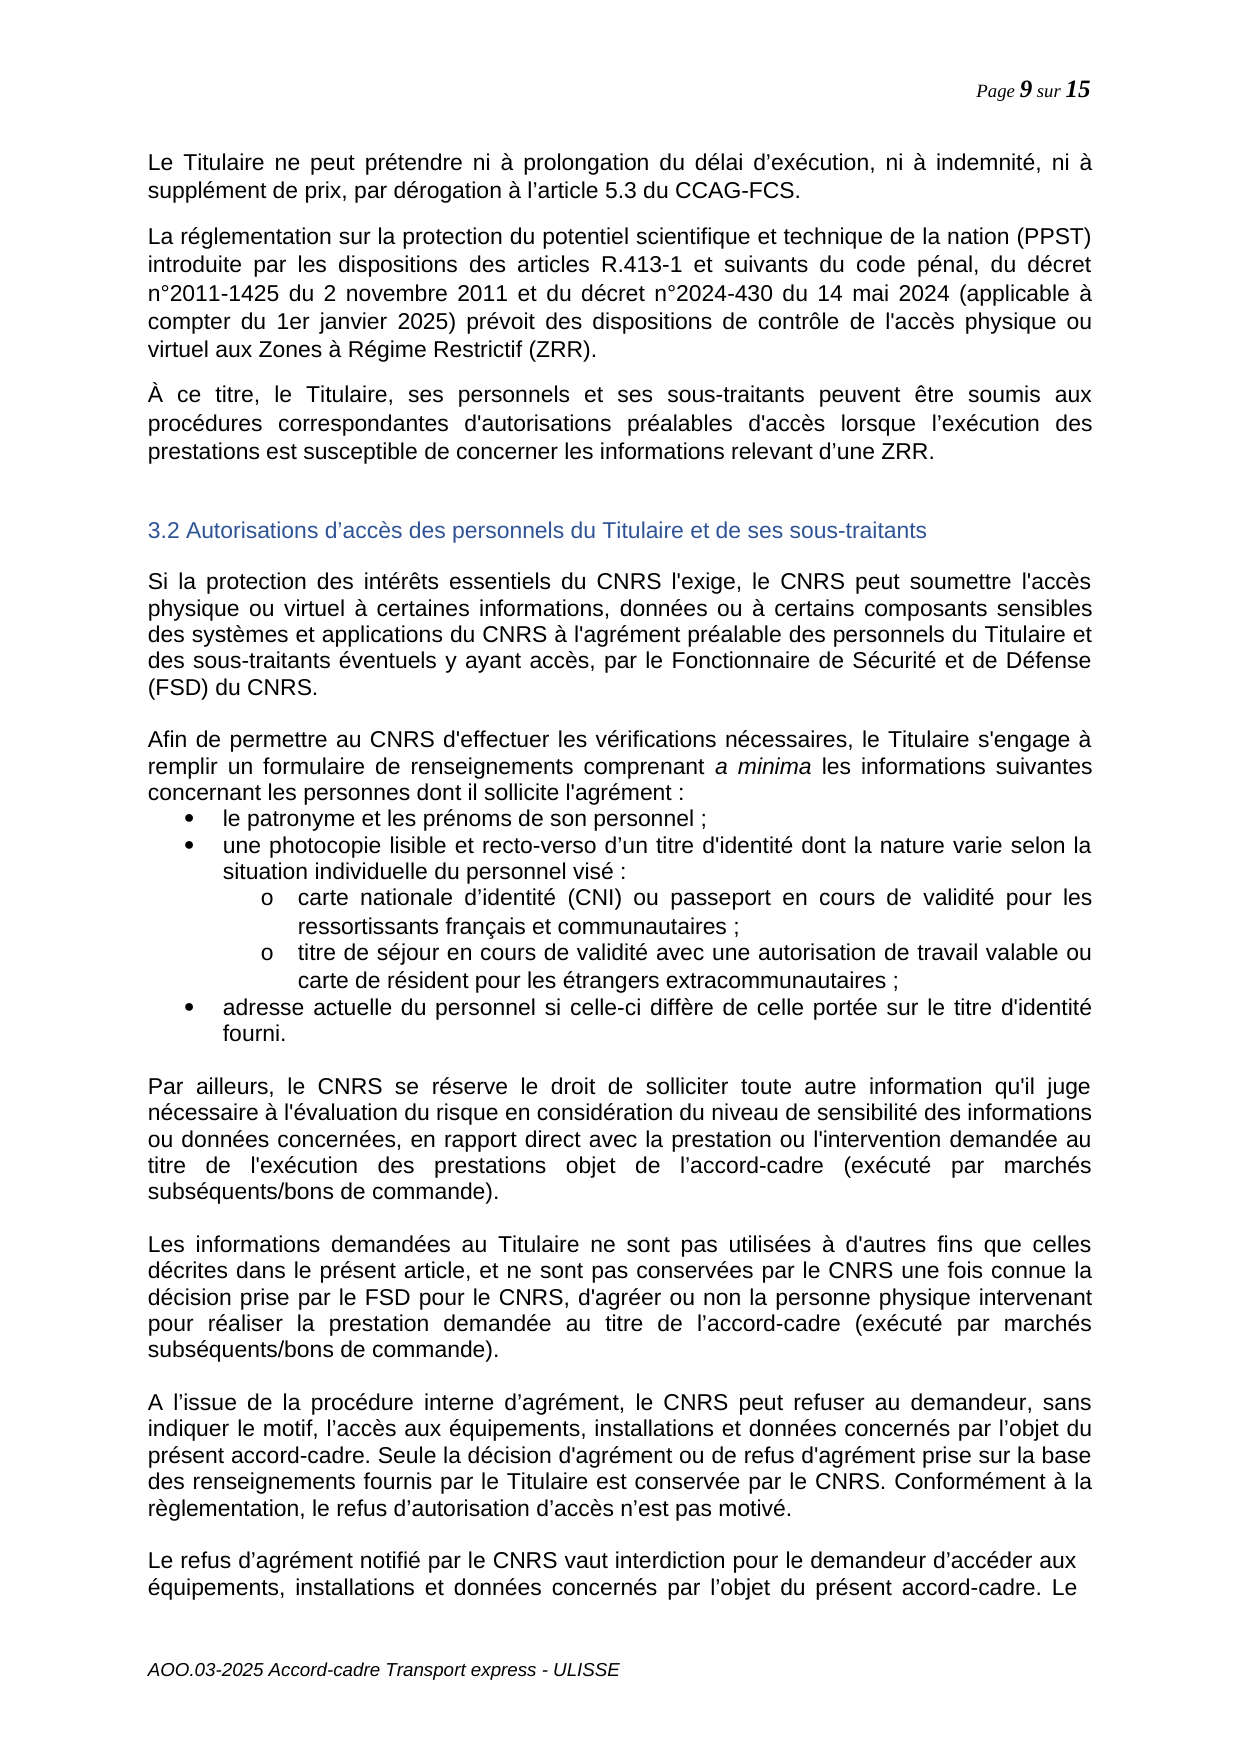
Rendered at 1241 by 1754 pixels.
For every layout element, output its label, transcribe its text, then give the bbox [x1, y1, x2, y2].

text A l’issue de la procédure interne d’agrément, le CNRS peut refuser au demandeur, sans indiquer le motif, l’accès aux équipements, installations et données concernés par l’objet du présent accord-cadre. Seule la décision d'agrément ou de refus d'agrément prise sur la base des renseignements fournis par le Titulaire est conservée par le CNRS. Conformément à la règlementation, le refus d’autorisation d’accès n’est pas motivé. [148, 1389, 1093, 1521]
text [148, 1548, 1077, 1600]
text Les informations demandées au Titulaire ne sont pas utilisées à d'autres fins que celles décrites dans le présent article, et ne sont pas conservées par le CNRS une fois connue la décision prise par le FSD pour le CNRS, d'agréer ou non la personne physique intervenant pour réaliser la prestation demandée au titre de l’accord-cadre (exécuté par marchés subséquents/bons de commande). [148, 1231, 1093, 1363]
list le patronyme et les prénoms de son personnel ; [185, 805, 1093, 832]
list une photocopie lisible et recto-verso d’un titre d'identité dont la nature varie selon la situation individuelle du personnel visé : [185, 832, 1093, 884]
text À ce titre, le Titulaire, ses personnels et ses sous-traitants peuvent être soumis aux procédures correspondantes d'autorisations préalables d'accès lorsque l’exécution des prestations est susceptible de concerner les informations relevant d’une ZRR. [148, 381, 1093, 465]
text Le Titulaire ne peut prétendre ni à prolongation du délai d’exécution, ni à indemnité, ni à supplément de prix, par dérogation à l’article 5.3 du CCAG-FCS. [148, 149, 1093, 204]
text Par ailleurs, le CNRS se réserve le droit de solliciter toute autre information qu'il juge nécessaire à l'évaluation du risque en considération du niveau de sensibilité des informations ou données concernées, en rapport direct avec la prestation ou l'intervention demandée au titre de l'exécution des prestations objet de l’accord-cadre (exécuté par marchés subséquents/bons de commande). [148, 1073, 1093, 1204]
text Si la protection des intérêts essentiels du CNRS l'exige, le CNRS peut soumettre l'accès physique ou virtuel à certaines informations, données ou à certains composants sensibles des systèmes et applications du CNRS à l'agrément préalable des personnels du Titulaire et des sous-traitants éventuels y ayant accès, par le Fonctionnaire de Sécurité et de Défense (FSD) du CNRS. [148, 568, 1093, 700]
subtitle 3.2 Autorisations d’accès des personnels du Titulaire et de ses sous-traitants [148, 517, 1093, 543]
list adresse actuelle du personnel si celle-ci diffère de celle portée sur le titre d'identité fourni. [185, 994, 1093, 1046]
text Afin de permettre au CNRS d'effectuer les vérifications nécessaires, le Titulaire s'engage à remplir un formulaire de renseignements comprenant a minima les informations suivantes concernant les personnes dont il sollicite l'agrément : [148, 726, 1093, 805]
list titre de séjour en cours de validité avec une autorisation de travail valable ou carte de résident pour les étrangers extracommunautaires ; [260, 939, 1093, 994]
text La réglementation sur la protection du potentiel scientifique et technique de la nation (PPST) introduite par les dispositions des articles R.413-1 et suivants du code pénal, du décret n°2011-1425 du 2 novembre 2011 et du décret n°2024-430 du 14 mai 2024 (applicable à compter du 1er janvier 2025) prévoit des dispositions de contrôle de l'accès physique ou virtuel aux Zones à Régime Restrictif (ZRR). [148, 223, 1093, 363]
list carte nationale d’identité (CNI) ou passeport en cours de validité pour les ressortissants français et communautaires ; [260, 884, 1093, 939]
